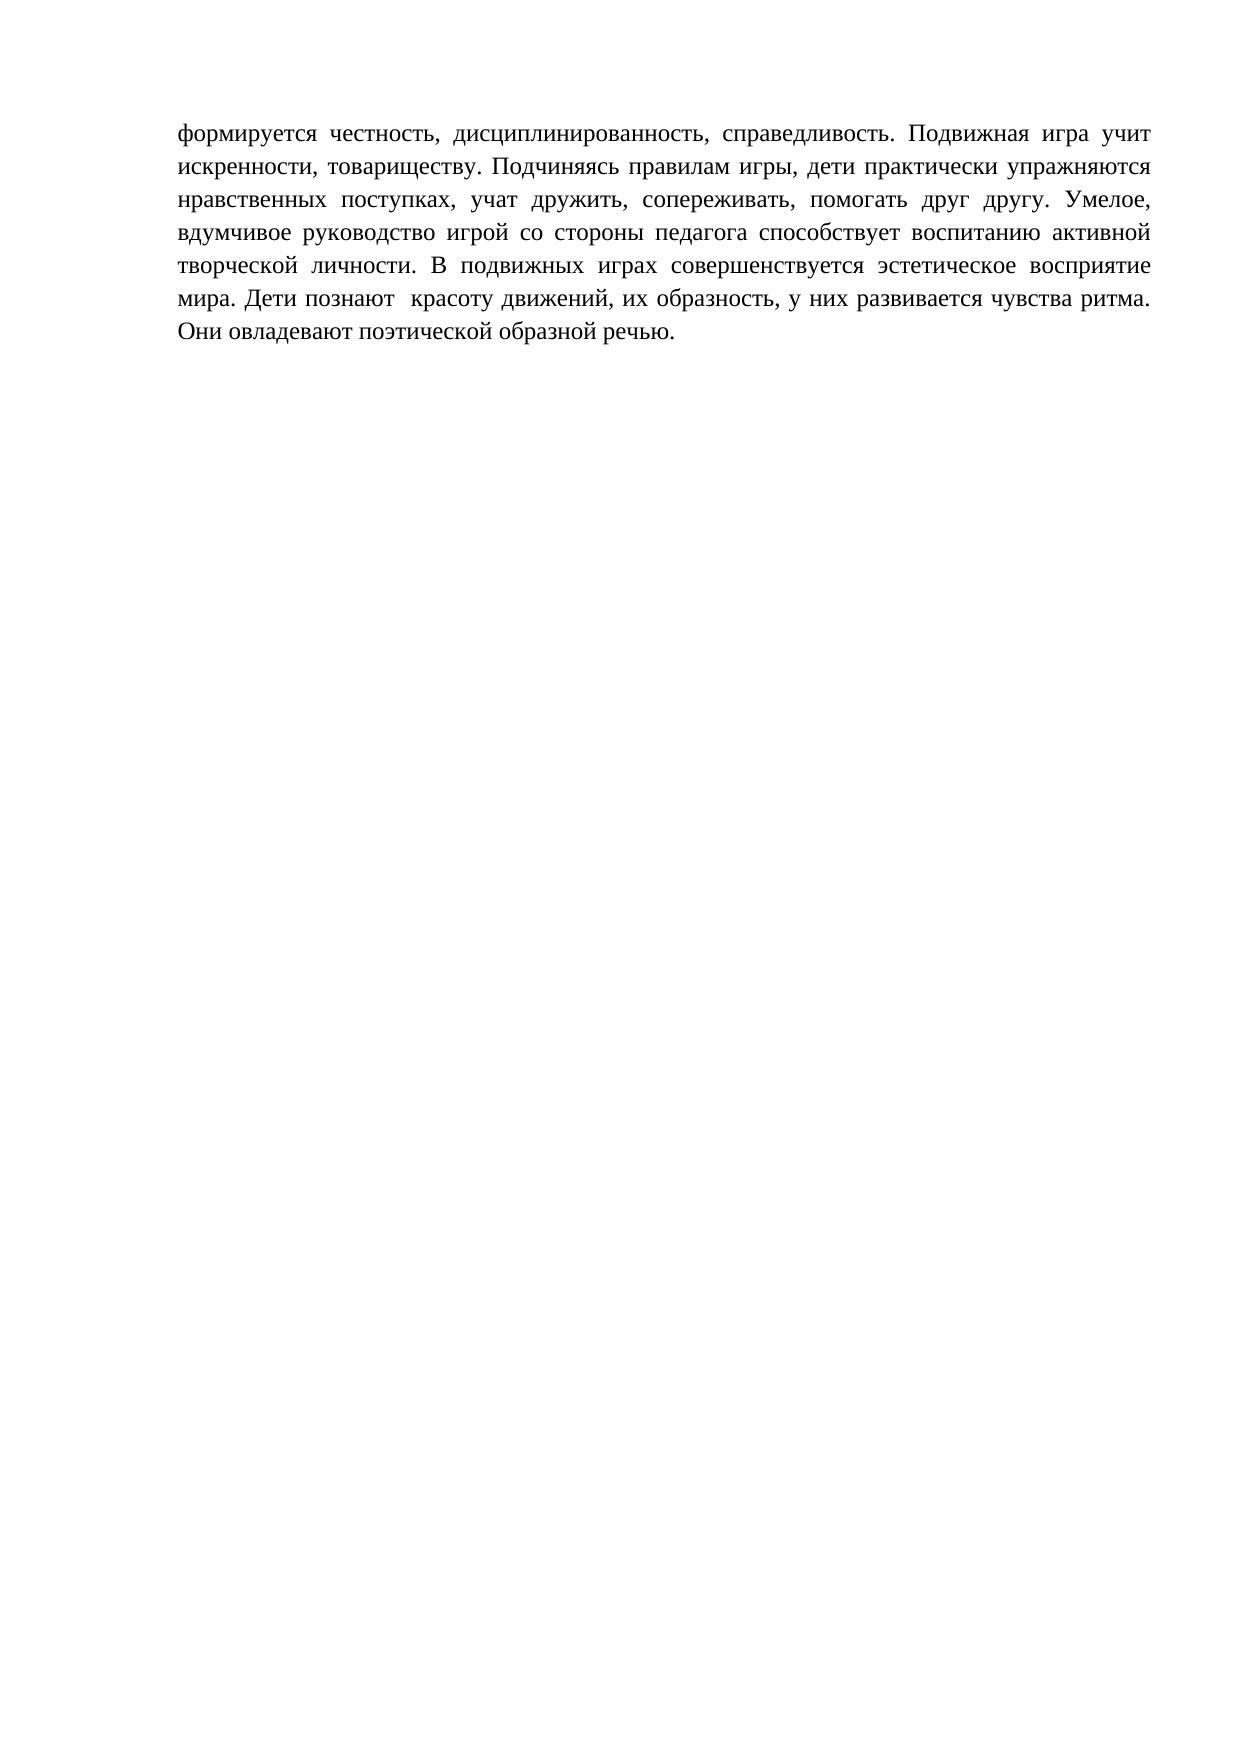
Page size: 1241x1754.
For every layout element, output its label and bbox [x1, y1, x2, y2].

text [177, 118, 1152, 345]
